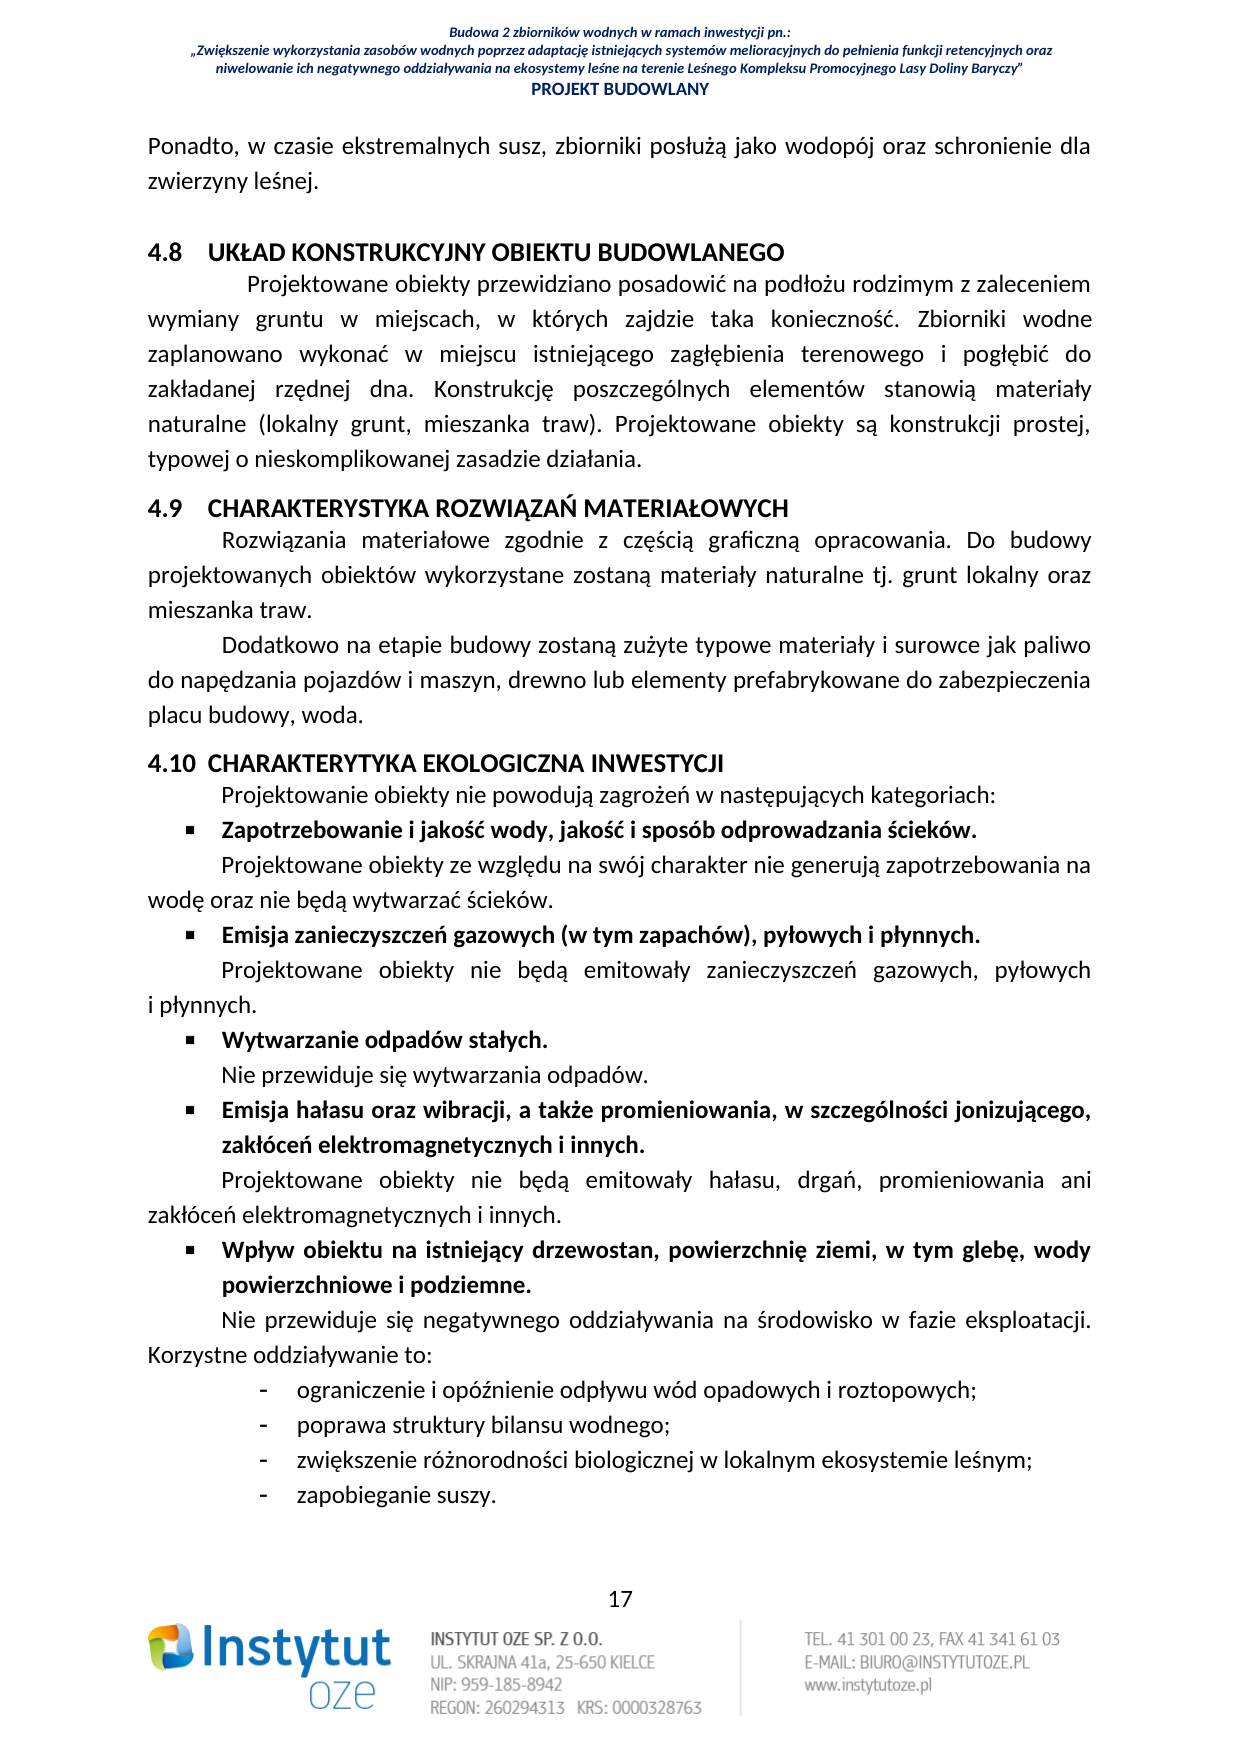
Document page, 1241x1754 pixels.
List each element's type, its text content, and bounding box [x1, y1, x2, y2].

text Projektowane obiekty nie będą emitowały hałasu, drgań, promieniowania ani zakłóceń elektromagnetycznych i innych. [148, 1164, 1092, 1230]
list Zapotrzebowanie i jakość wody, jakość i sposób odprowadzania ścieków. [184, 814, 1092, 845]
list zwiększenie różnorodności biologicznej w lokalnym ekosystemie leśnym; [259, 1444, 1092, 1475]
list zapobieganie suszy. [259, 1479, 1092, 1510]
list CHARAKTERYSTYKA ROZWIĄZAŃ MATERIAŁOWYCH [148, 491, 1092, 524]
text Rozwiązania materiałowe zgodnie z częścią graficzną opracowania. Do budowy projektowanych obiektów wykorzystane zostaną materiały naturalne tj. grunt lokalny oraz mieszanka traw. [148, 524, 1092, 624]
list Wytwarzanie odpadów stałych. [184, 1024, 1092, 1055]
text Projektowane obiekty ze względu na swój charakter nie generują zapotrzebowania na wodę oraz nie będą wytwarzać ścieków. [148, 849, 1092, 915]
text Nie przewiduje się negatywnego oddziaływania na środowisko w fazie eksploatacji. Korzystne oddziaływanie to: [148, 1304, 1092, 1370]
text Dodatkowo na etapie budowy zostaną zużyte typowe materiały i surowce jak paliwo do napędzania pojazdów i maszyn, drewno lub elementy prefabrykowane do zabezpieczenia placu budowy, woda. [148, 629, 1092, 729]
picture [147, 1613, 1080, 1731]
text Projektowane obiekty nie będą emitowały zanieczyszczeń gazowych, pyłowych i płynnych. [148, 954, 1092, 1020]
list UKŁAD KONSTRUKCYJNY OBIEKTU BUDOWLANEGO [148, 236, 1092, 268]
text Projektowanie obiekty nie powodują zagrożeń w następujących kategoriach: [148, 779, 1092, 810]
list Wpływ obiektu na istniejący drzewostan, powierzchnię ziemi, w tym glebę, wody powierzchniowe i podziemne. [184, 1234, 1092, 1300]
list CHARAKTERYTYKA EKOLOGICZNA INWESTYCJI [148, 747, 1092, 779]
list poprawa struktury bilansu wodnego; [259, 1409, 1092, 1440]
list ograniczenie i opóźnienie odpływu wód opadowych i roztopowych; [259, 1374, 1092, 1405]
list Emisja hałasu oraz wibracji, a także promieniowania, w szczególności jonizującego, zakłóceń elektromagnetycznych i innych. [184, 1094, 1092, 1160]
text Nie przewiduje się wytwarzania odpadów. [148, 1059, 1092, 1090]
text Projektowane obiekty przewidziano posadowić na podłożu rodzimym z zaleceniem wymiany gruntu w miejscach, w których zajdzie taka konieczność. Zbiorniki wodne zaplanowano wykonać w miejscu istniejącego zagłębienia terenowego i pogłębić do zakładanej rzędnej dna. Konstrukcję poszczególnych elementów stanowią materiały naturalne (lokalny grunt, mieszanka traw). Projektowane obiekty są konstrukcji prostej, typowej o nieskomplikowanej zasadzie działania. [148, 268, 1092, 474]
list Emisja zanieczyszczeń gazowych (w tym zapachów), pyłowych i płynnych. [184, 919, 1092, 950]
